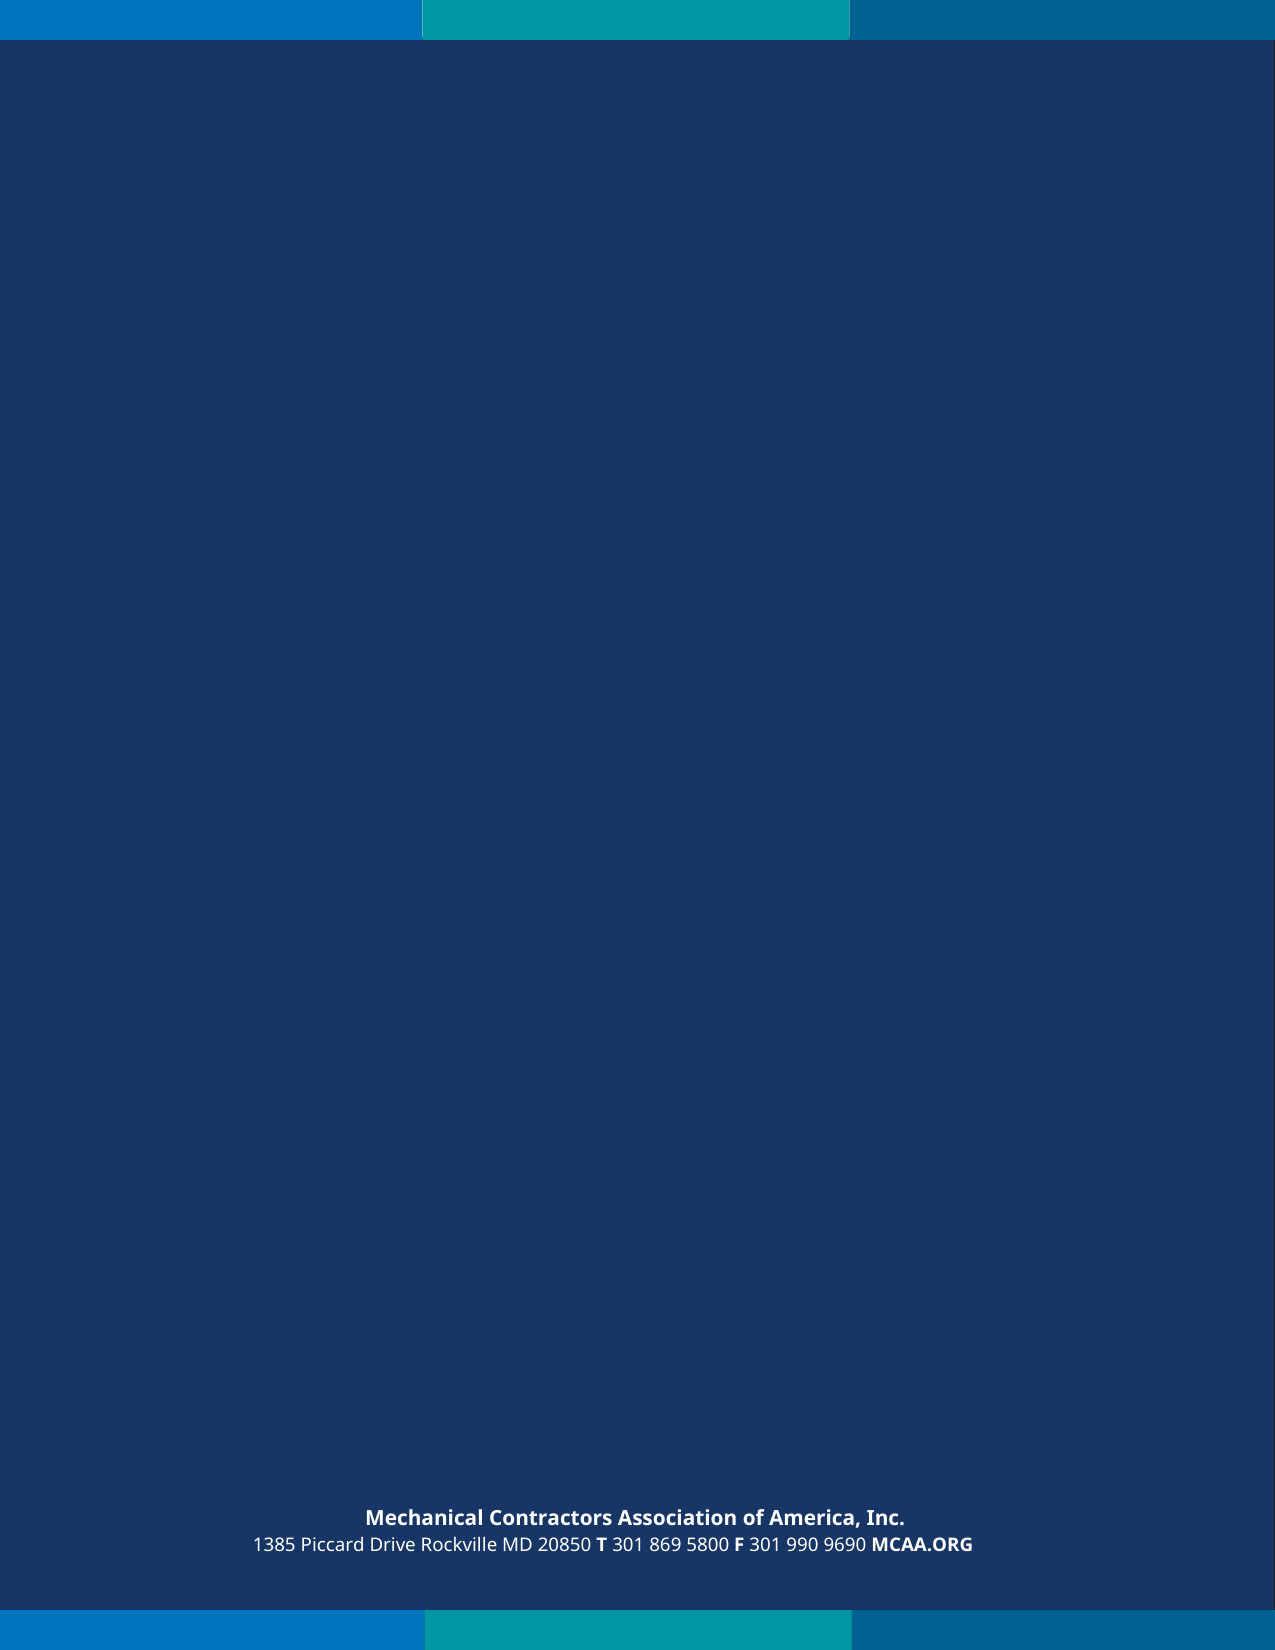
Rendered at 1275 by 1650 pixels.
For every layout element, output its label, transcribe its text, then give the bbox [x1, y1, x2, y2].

text 1385 Piccard Drive Rockville MD 20850 T 301 869 5800 F 301 990 9690 MCAA.ORG [188, 1531, 1037, 1557]
text Mechanical Contractors Association of America, Inc. [284, 1503, 986, 1531]
